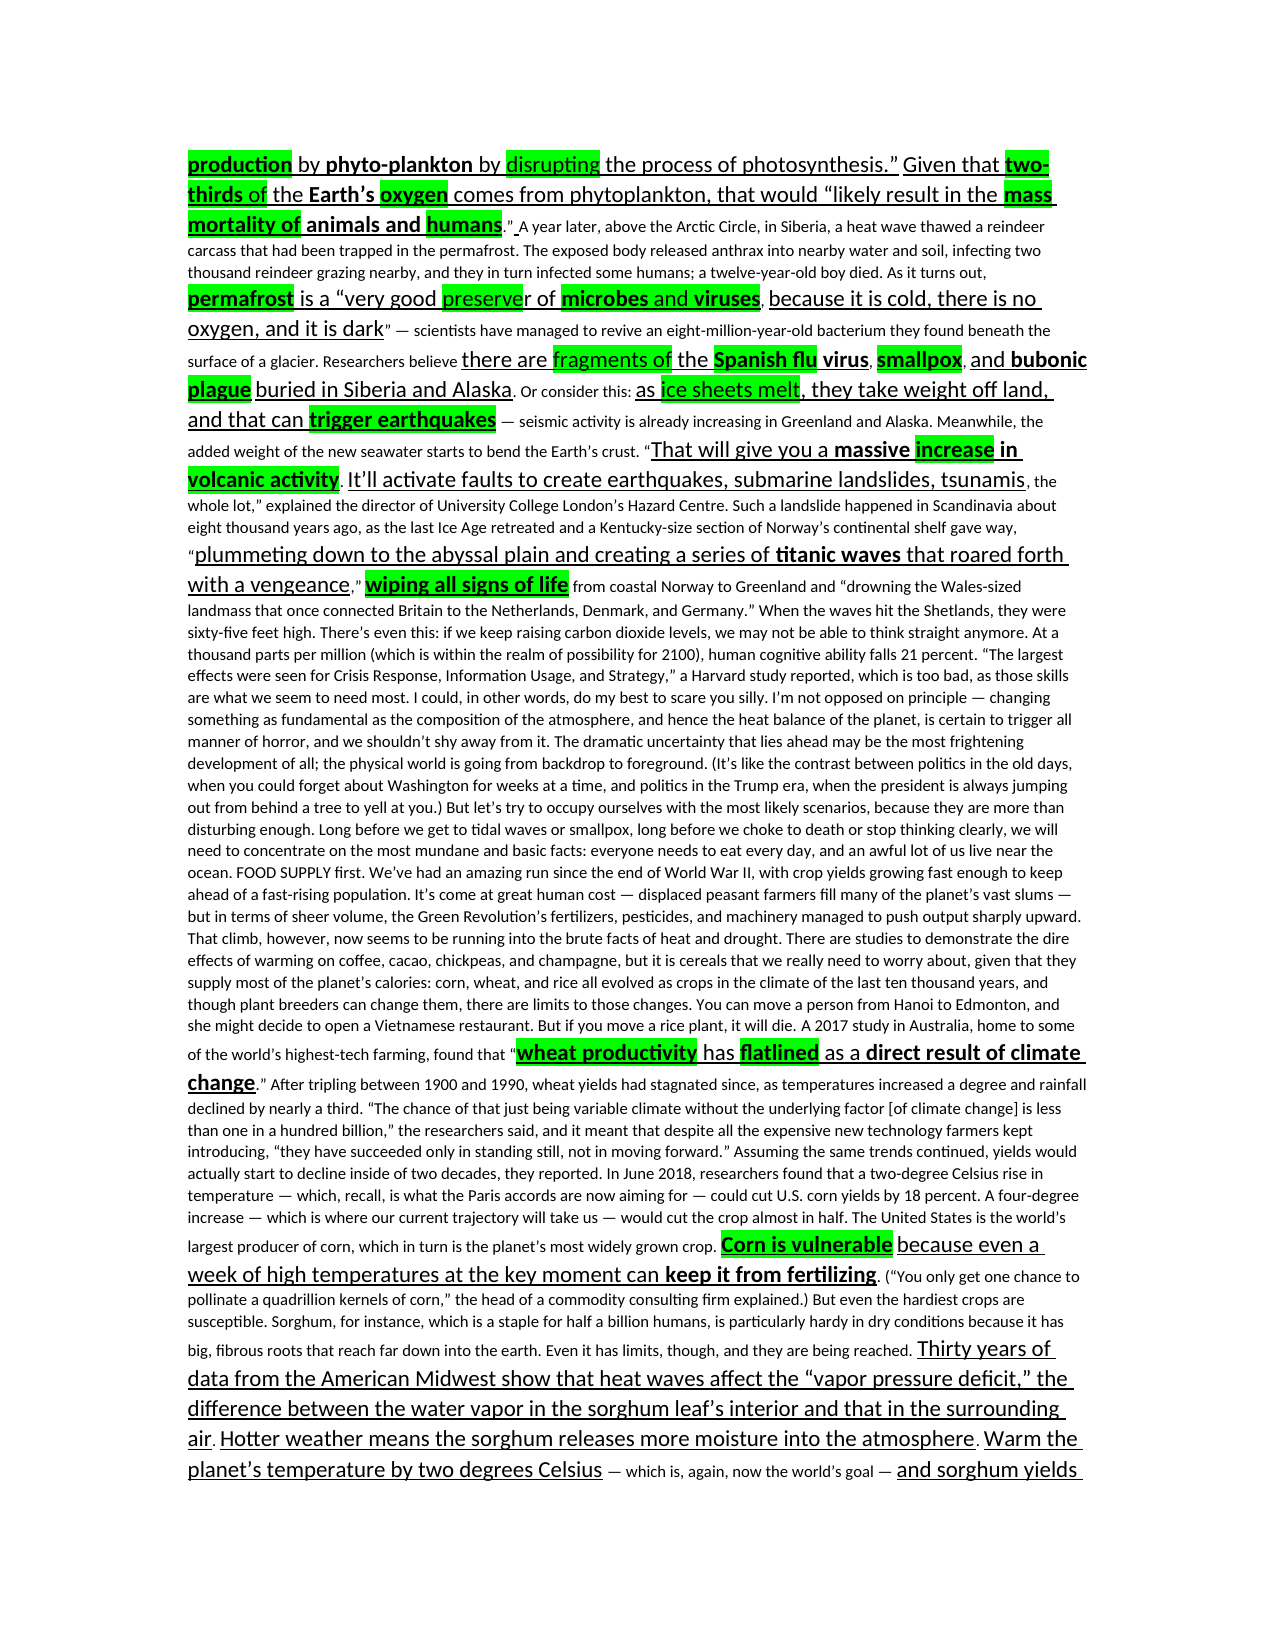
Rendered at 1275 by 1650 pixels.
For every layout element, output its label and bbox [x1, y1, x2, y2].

text [187, 150, 1087, 1483]
